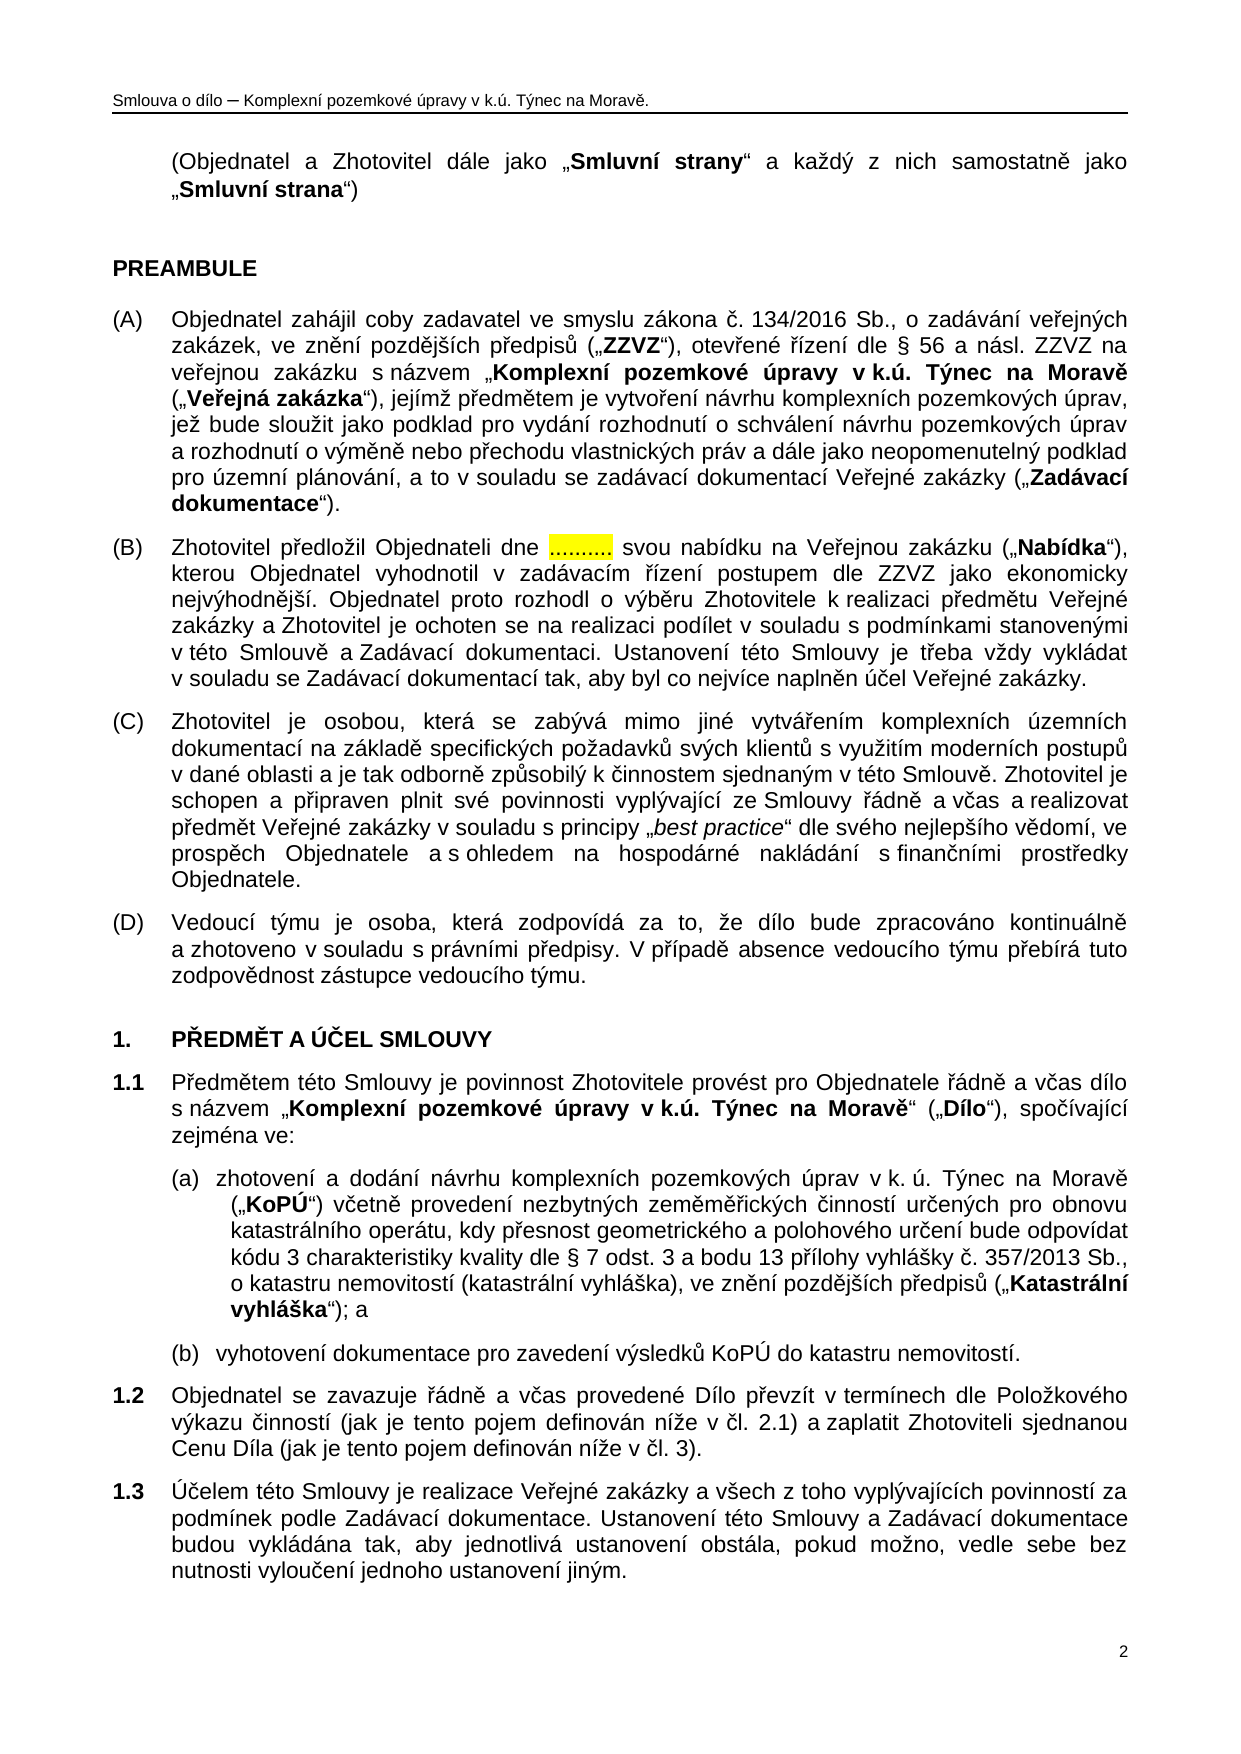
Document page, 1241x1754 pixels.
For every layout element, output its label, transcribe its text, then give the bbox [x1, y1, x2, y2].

text Objednatel se zavazuje řádně a včas provedené Dílo převzít v termínech dle Položkového výkazu činností (jak je tento pojem definován níže v čl. 2.1) a zaplatit Zhotoviteli sjednanou Cenu Díla (jak je tento pojem definován níže v čl. 3). [112, 1382, 1128, 1462]
text Zhotovitel je osobou, která se zabývá mimo jiné vytvářením komplexních územních dokumentací na základě specifických požadavků svých klientů s využitím moderních postupů v dané oblasti a je tak odborně způsobilý k činnostem sjednaným v této Smlouvě. Zhotovitel je schopen a připraven plnit své povinnosti vyplývající ze Smlouvy řádně a včas a realizovat předmět Veřejné zakázky v souladu s principy „best practice“ dle svého nejlepšího vědomí, ve prospěch Objednatele a s ohledem na hospodárné nakládání s finančními prostředky Objednatele. [112, 708, 1128, 893]
text Předmět a účel smlouvy [112, 1026, 1128, 1052]
text Vedoucí týmu je osoba, která zodpovídá za to, že dílo bude zpracováno kontinuálně a zhotoveno v souladu s právními předpisy. V případě absence vedoucího týmu přebírá tuto zodpovědnost zástupce vedoucího týmu. [112, 909, 1128, 988]
text Účelem této Smlouvy je realizace Veřejné zakázky a všech z toho vyplývajících povinností za podmínek podle Zadávací dokumentace. Ustanovení této Smlouvy a Zadávací dokumentace budou vykládána tak, aby jednotlivá ustanovení obstála, pokud možno, vedle sebe bez nutnosti vyloučení jednoho ustanovení jiným. [112, 1478, 1128, 1584]
text zhotovení a dodání návrhu komplexních pozemkových úprav v k. ú. Týnec na Moravě („KoPÚ“) včetně provedení nezbytných zeměměřických činností určených pro obnovu katastrálního operátu, kdy přesnost geometrického a polohového určení bude odpovídat kódu 3 charakteristiky kvality dle § 7 odst. 3 a bodu 13 přílohy vyhlášky č. 357/2013 Sb., o katastru nemovitostí (katastrální vyhláška), ve znění pozdějších předpisů („Katastrální vyhláška“); a [171, 1165, 1128, 1323]
text Předmětem této Smlouvy je povinnost Zhotovitele provést pro Objednatele řádně a včas dílo s názvem „Komplexní pozemkové úpravy v k.ú. Týnec na Moravě“ („Dílo“), spočívající zejména ve: [112, 1069, 1128, 1148]
subtitle Preambule [112, 254, 1128, 281]
text Objednatel zahájil coby zadavatel ve smyslu zákona č. 134/2016 Sb., o zadávání veřejných zakázek, ve znění pozdějších předpisů („ZZVZ“), otevřené řízení dle § 56 a násl. ZZVZ na veřejnou zakázku s názvem „Komplexní pozemkové úpravy v k.ú. Týnec na Moravě („Veřejná zakázka“), jejímž předmětem je vytvoření návrhu komplexních pozemkových úprav, jež bude sloužit jako podklad pro vydání rozhodnutí o schválení návrhu pozemkových úprav a rozhodnutí o výměně nebo přechodu vlastnických práv a dále jako neopomenutelný podklad pro územní plánování, a to v souladu se zadávací dokumentací Veřejné zakázky („Zadávací dokumentace“). [112, 306, 1128, 517]
text vyhotovení dokumentace pro zavedení výsledků KoPÚ do katastru nemovitostí. [171, 1339, 1128, 1366]
text Zhotovitel předložil Objednateli dne .......... svou nabídku na Veřejnou zakázku („Nabídka“), kterou Objednatel vyhodnotil v zadávacím řízení postupem dle ZZVZ jako ekonomicky nejvýhodnější. Objednatel proto rozhodl o výběru Zhotovitele k realizaci předmětu Veřejné zakázky a Zhotovitel je ochoten se na realizaci podílet v souladu s podmínkami stanovenými v této Smlouvě a Zadávací dokumentaci. Ustanovení této Smlouvy je třeba vždy vykládat v souladu se Zadávací dokumentací tak, aby byl co nejvíce naplněn účel Veřejné zakázky. [112, 533, 1128, 692]
text (Objednatel a Zhotovitel dále jako „Smluvní strany“ a každý z nich samostatně jako „Smluvní strana“) [171, 148, 1128, 202]
